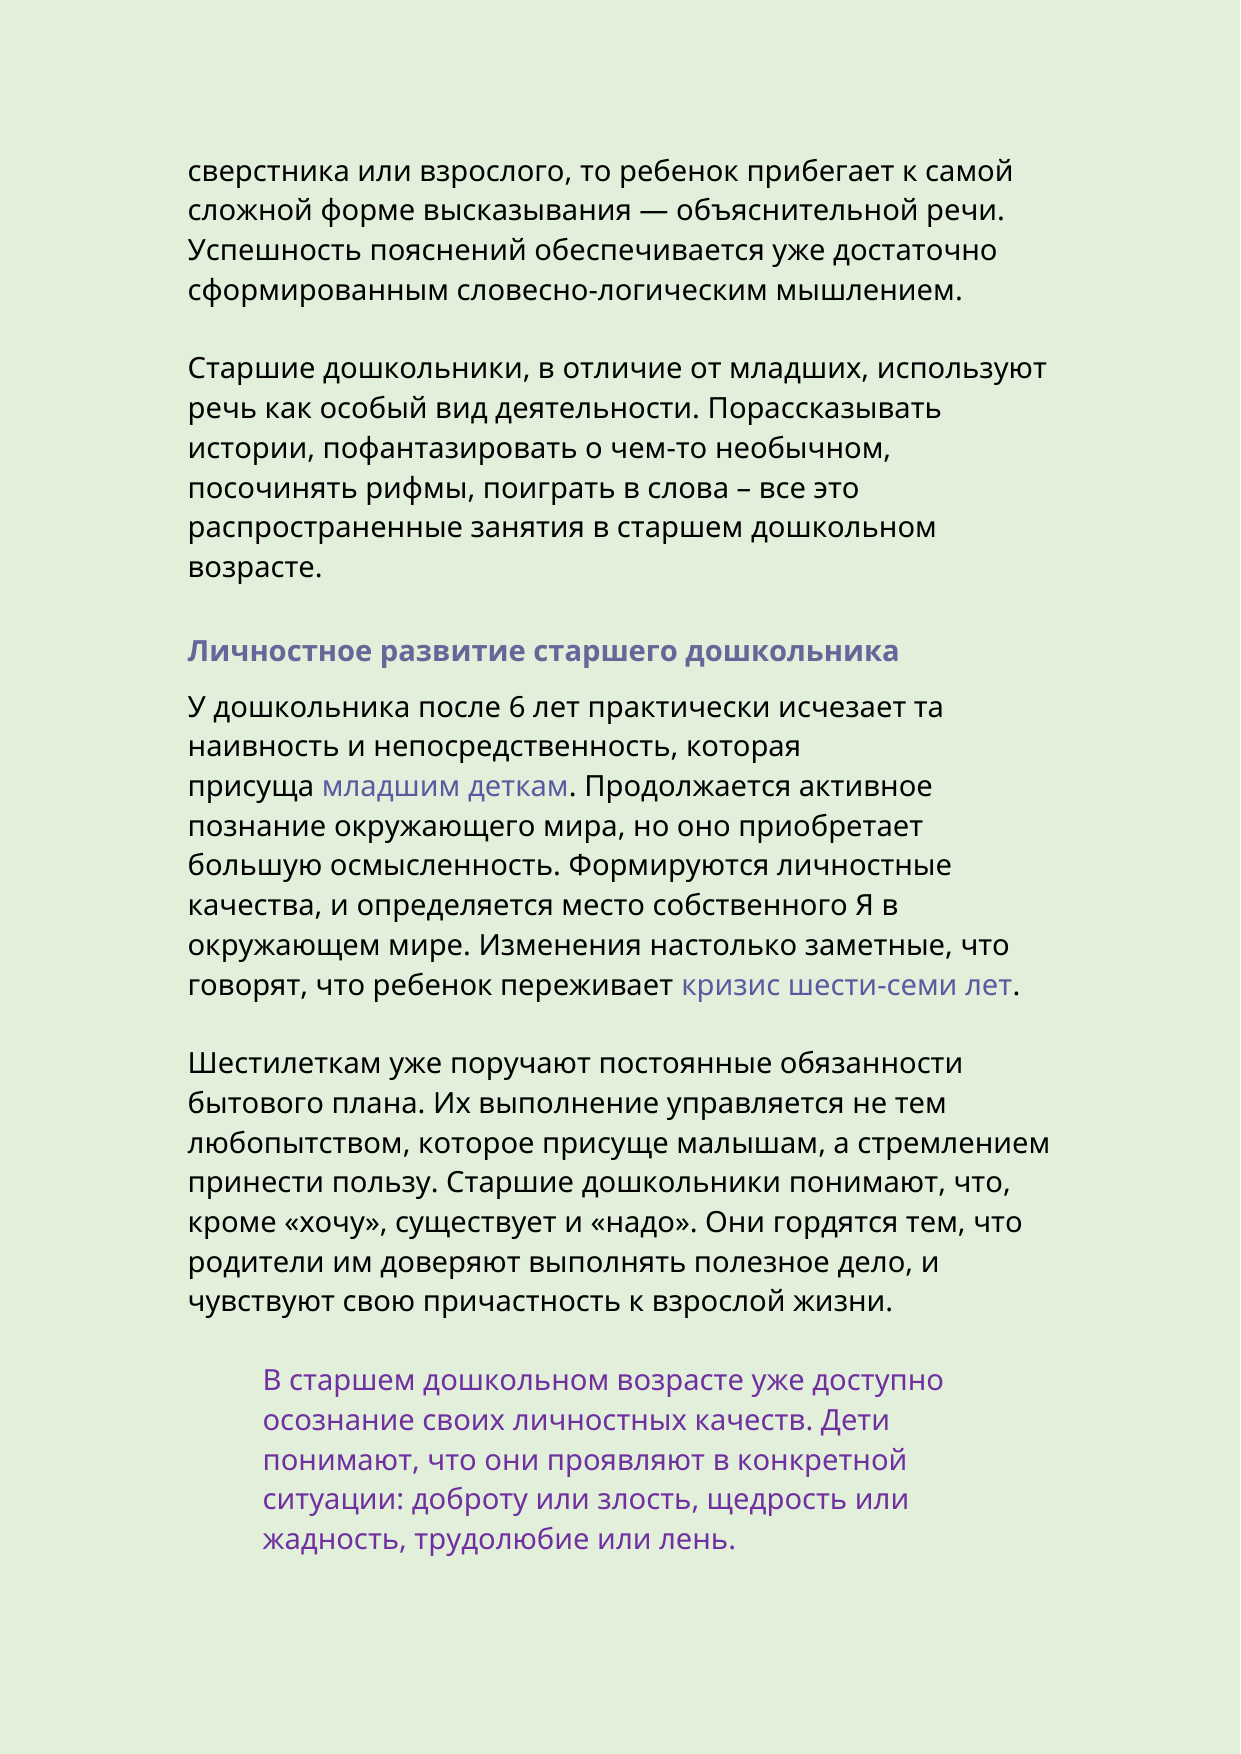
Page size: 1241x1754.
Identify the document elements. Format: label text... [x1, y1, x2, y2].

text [187, 150, 1053, 309]
text В старшем дошкольном возрасте уже доступно осознание своих личностных качеств. Дети понимают, что они проявляют в конкретной ситуации: доброту или злость, щедрость или жадность, трудолюбие или лень. [262, 1359, 978, 1558]
subtitle Личностное развитие старшего дошкольника [187, 625, 1053, 670]
text Шестилеткам уже поручают постоянные обязанности бытового плана. Их выполнение управляется не тем любопытством, которое присуще малышам, а стремлением принести пользу. Старшие дошкольники понимают, что, кроме «хочу», существует и «надо». Они гордятся тем, что родители им доверяют выполнять полезное дело, и чувствуют свою причастность к взрослой жизни. [187, 1042, 1053, 1320]
text У дошкольника после 6 лет практически исчезает та наивность и непосредственность, которая присуща младшим деткам. Продолжается активное познание окружающего мира, но оно приобретает большую осмысленность. Формируются личностные качества, и определяется место собственного Я в окружающем мире. Изменения настолько заметные, что говорят, что ребенок переживает кризис шести-семи лет. [187, 686, 1053, 1003]
text Старшие дошкольники, в отличие от младших, используют речь как особый вид деятельности. Порассказывать истории, пофантазировать о чем-то необычном, посочинять рифмы, поиграть в слова – все это распространенные занятия в старшем дошкольном возрасте. [187, 348, 1053, 586]
